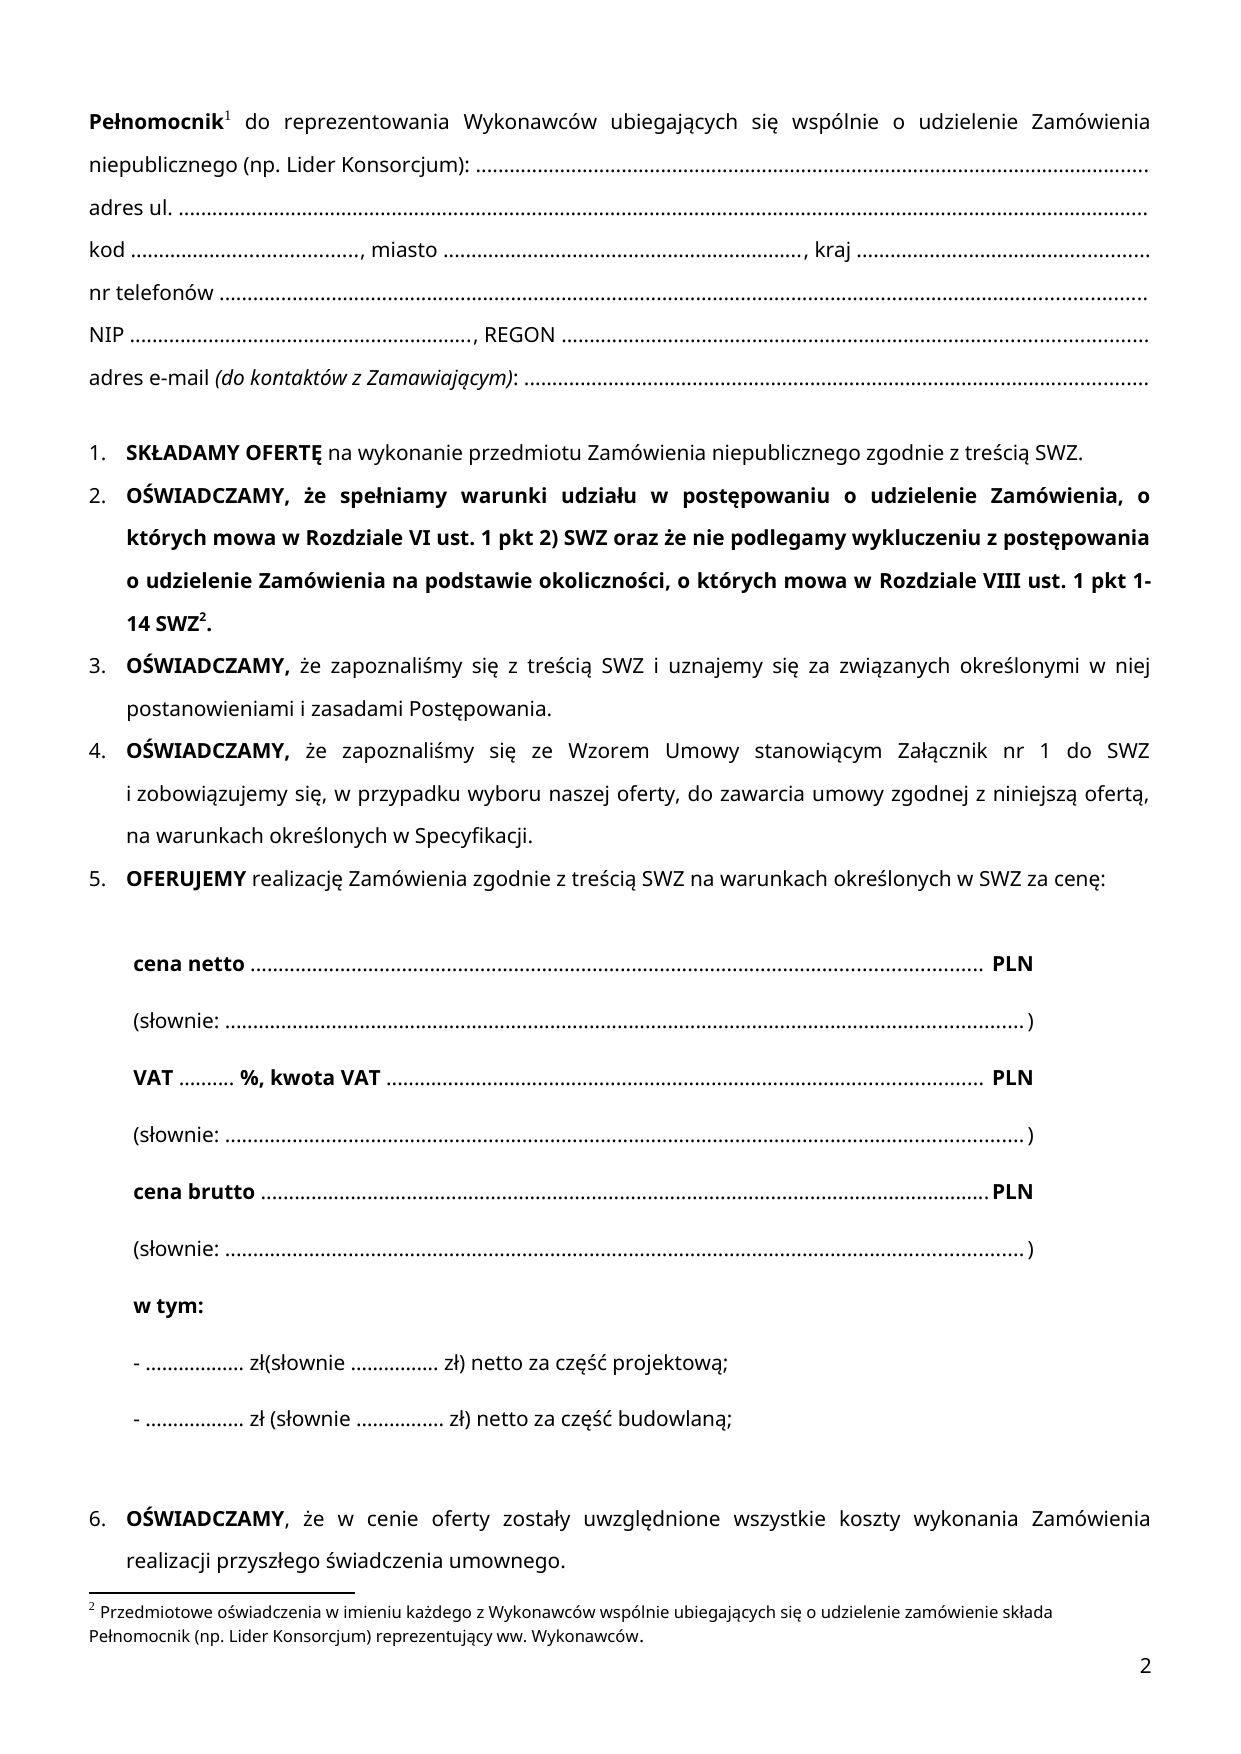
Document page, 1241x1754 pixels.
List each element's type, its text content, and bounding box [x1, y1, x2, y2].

text w tym: [89, 1291, 1152, 1319]
text kod , miasto , kraj [89, 235, 1152, 264]
list OŚWIADCZAMY, że spełniamy warunki udziału w postępowaniu o udzielenie Zamówienia, o których mowa w Rozdziale VI ust. 1 pkt 2) SWZ oraz że nie podlegamy wykluczeniu z postępowania o udzielenie Zamówienia na podstawie okoliczności, o których mowa w Rozdziale VIII ust. 1 pkt 1-14 SWZ. [89, 481, 1152, 637]
text (słownie: ) [133, 1006, 1152, 1035]
text - ……………… zł(słownie ……………. zł) netto za część projektową; [133, 1348, 1152, 1376]
text NIP , REGON [89, 320, 1152, 349]
list OFERUJEMY realizację Zamówienia zgodnie z treścią SWZ na warunkach określonych w SWZ za cenę: [89, 864, 1152, 893]
text (słownie: ) [133, 1234, 1152, 1262]
text cena netto PLN [133, 949, 1152, 978]
text - ……………… zł (słownie ……………. zł) netto za część budowlaną; [133, 1404, 1152, 1433]
list OŚWIADCZAMY, że zapoznaliśmy się ze Wzorem Umowy stanowiącym Załącznik nr 1 do SWZ i zobowiązujemy się, w przypadku wyboru naszej oferty, do zawarcia umowy zgodnej z niniejszą ofertą, na warunkach określonych w Specyfikacji. [89, 736, 1152, 850]
text adres ul. [89, 193, 1152, 221]
text adres e-mail (do kontaktów z Zamawiającym): [89, 363, 1152, 391]
text (słownie: ) [133, 1120, 1152, 1148]
text Pełnomocnik1 do reprezentowania Wykonawców ubiegających się wspólnie o udzielenie Zamówienia niepublicznego (np. Lider Konsorcjum): [89, 106, 1152, 178]
list SKŁADAMY OFERTĘ na wykonanie przedmiotu Zamówienia niepublicznego zgodnie z treścią SWZ. [89, 438, 1152, 467]
list OŚWIADCZAMY, że w cenie oferty zostały uwzględnione wszystkie koszty wykonania Zamówienia realizacji przyszłego świadczenia umownego. [89, 1504, 1152, 1575]
list Oświadczamy, że zapoznaliśmy się z treścią SWZ i uznajemy się za związanych określonymi w niej postanowieniami i zasadami Postępowania. [89, 651, 1152, 722]
text VAT .......... %, kwota VAT PLN [133, 1063, 1152, 1092]
text cena brutto PLN [133, 1177, 1152, 1205]
text nr telefonów [89, 278, 1152, 306]
